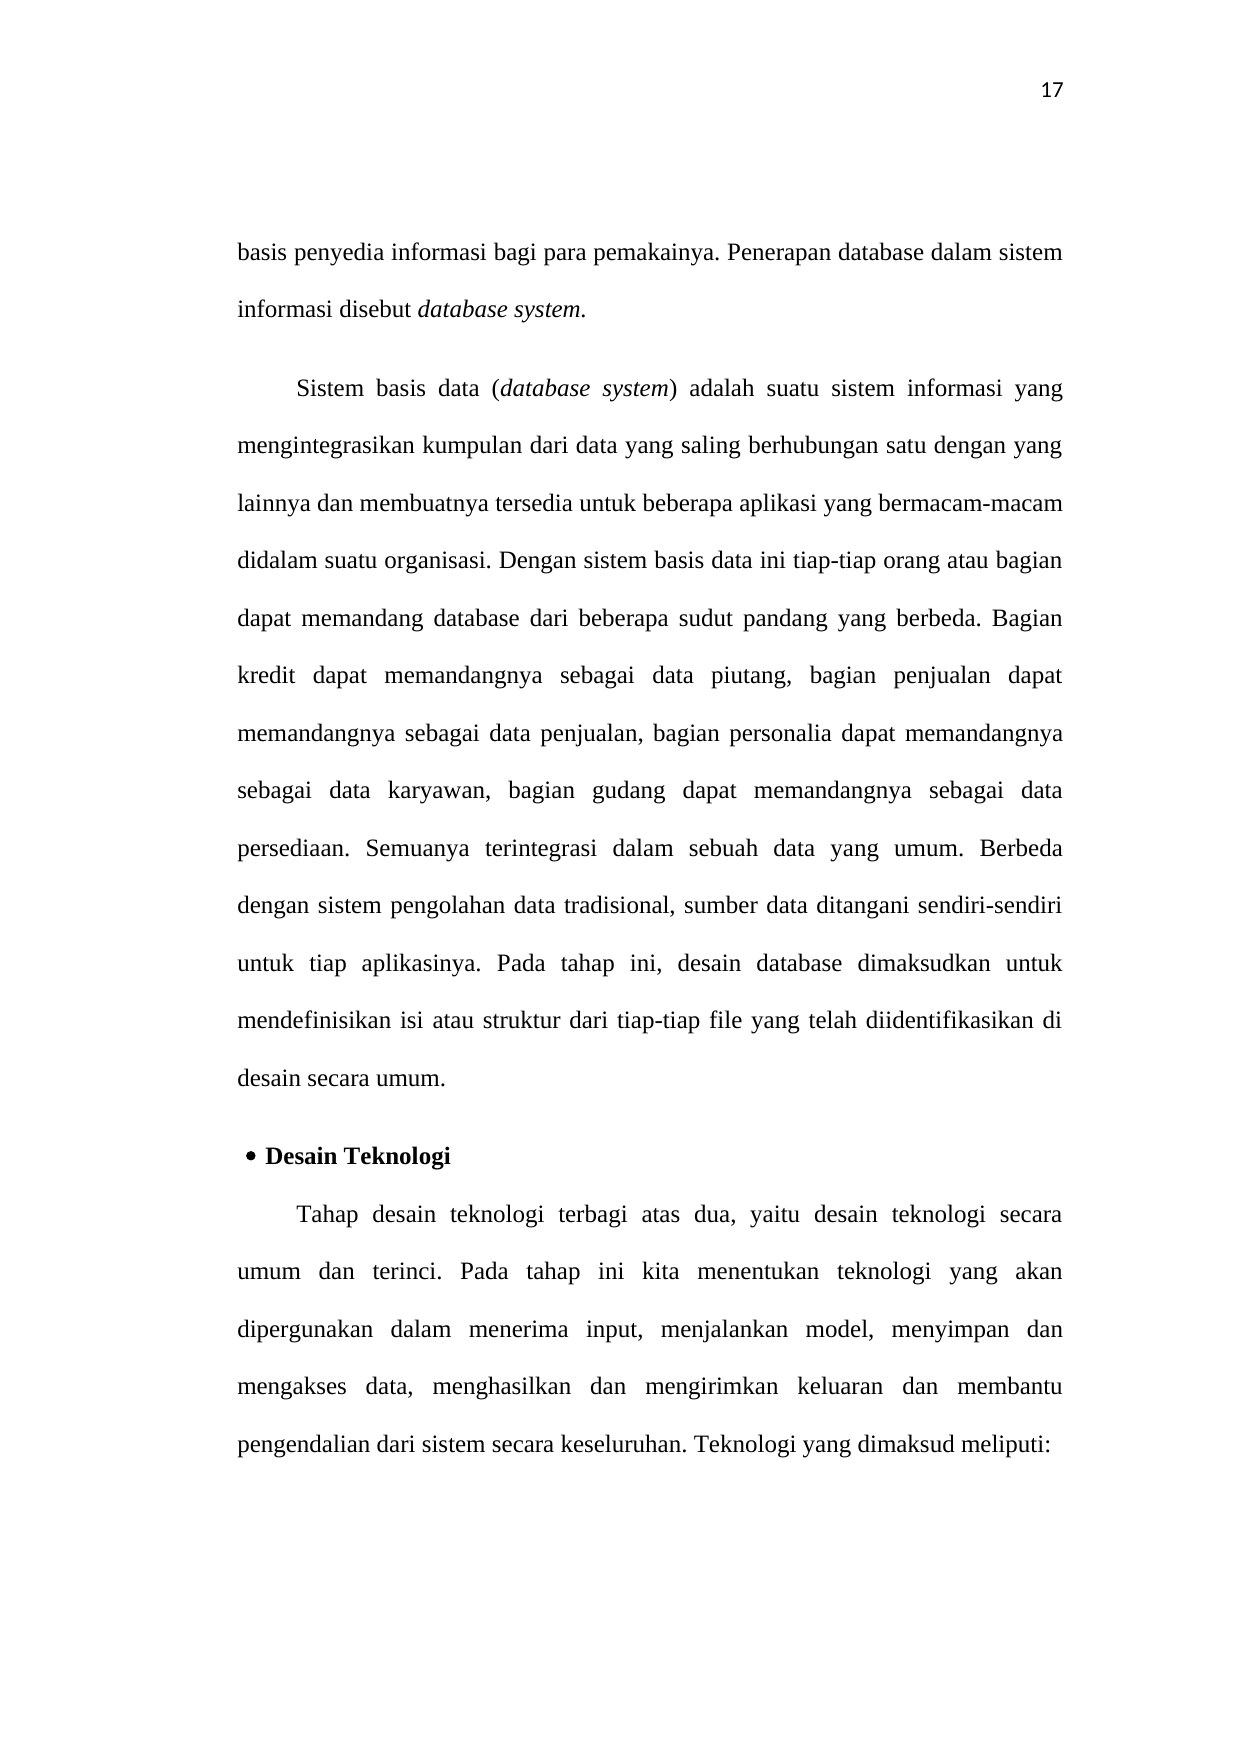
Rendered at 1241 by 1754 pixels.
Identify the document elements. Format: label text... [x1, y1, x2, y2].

list Desain Teknologi [246, 1141, 1063, 1170]
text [237, 237, 1063, 323]
text Sistem basis data (database system) adalah suatu sistem informasi yang mengintegrasikan kumpulan dari data yang saling berhubungan satu dengan yang lainnya dan membuatnya tersedia untuk beberapa aplikasi yang bermacam-macam didalam suatu organisasi. Dengan sistem basis data ini tiap-tiap orang atau bagian dapat memandang database dari beberapa sudut pandang yang berbeda. Bagian kredit dapat memandangnya sebagai data piutang, bagian penjualan dapat memandangnya sebagai data penjualan, bagian personalia dapat memandangnya sebagai data karyawan, bagian gudang dapat memandangnya sebagai data persediaan. Semuanya terintegrasi dalam sebuah data yang umum. Berbeda dengan sistem pengolahan data tradisional, sumber data ditangani sendiri-sendiri untuk tiap aplikasinya. Pada tahap ini, desain database dimaksudkan untuk mendefinisikan isi atau struktur dari tiap-tiap file yang telah diidentifikasikan di desain secara umum. [237, 373, 1063, 1092]
text Tahap desain teknologi terbagi atas dua, yaitu desain teknologi secara umum dan terinci. Pada tahap ini kita menentukan teknologi yang akan dipergunakan dalam menerima input, menjalankan model, menyimpan dan mengakses data, menghasilkan dan mengirimkan keluaran dan membantu pengendalian dari sistem secara keseluruhan. Teknologi yang dimaksud meliputi: [237, 1199, 1063, 1457]
